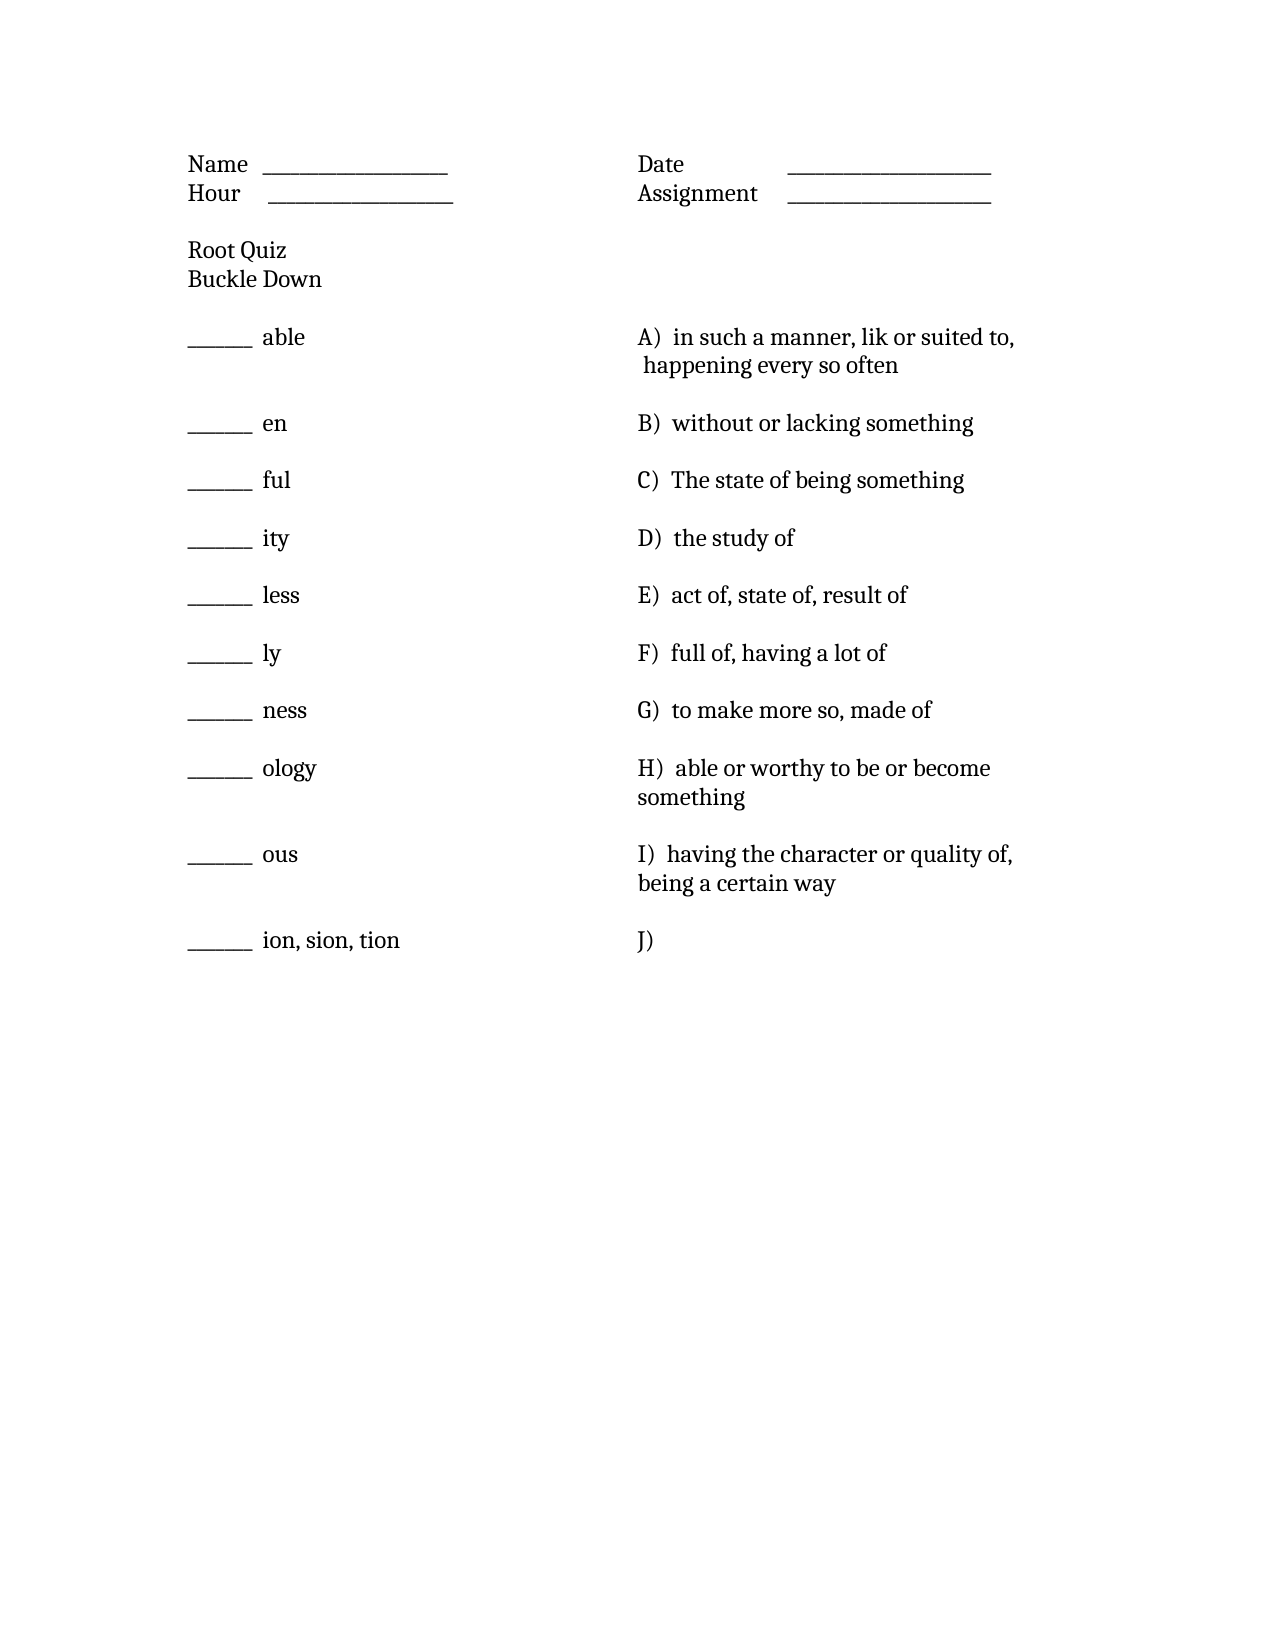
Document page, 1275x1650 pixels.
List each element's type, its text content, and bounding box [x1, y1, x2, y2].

text being a certain way [187, 869, 1087, 897]
text _______ en B) without or lacking something [187, 409, 1087, 437]
text _______ ful C) The state of being something [187, 466, 1087, 495]
text _______ ous I) having the character or quality of, [187, 840, 1087, 869]
text Name ____________________ Date ______________________ [187, 150, 1087, 179]
text Hour ____________________ Assignment ______________________ [187, 179, 1087, 207]
text _______ ion, sion, tion J) [187, 926, 1087, 955]
text _______ ness G) to make more so, made of [187, 696, 1087, 725]
text _______ able A) in such a manner, lik or suited to, [187, 322, 1087, 351]
text _______ less E) act of, state of, result of [187, 581, 1087, 610]
text happening every so often [562, 351, 1087, 380]
text Root Quiz [187, 236, 1087, 265]
text _______ ity D) the study of [187, 524, 1087, 552]
text something [187, 782, 1087, 811]
text Buckle Down [187, 265, 1087, 294]
text _______ ly F) full of, having a lot of [187, 639, 1087, 667]
text _______ ology H) able or worthy to be or become [187, 754, 1087, 782]
